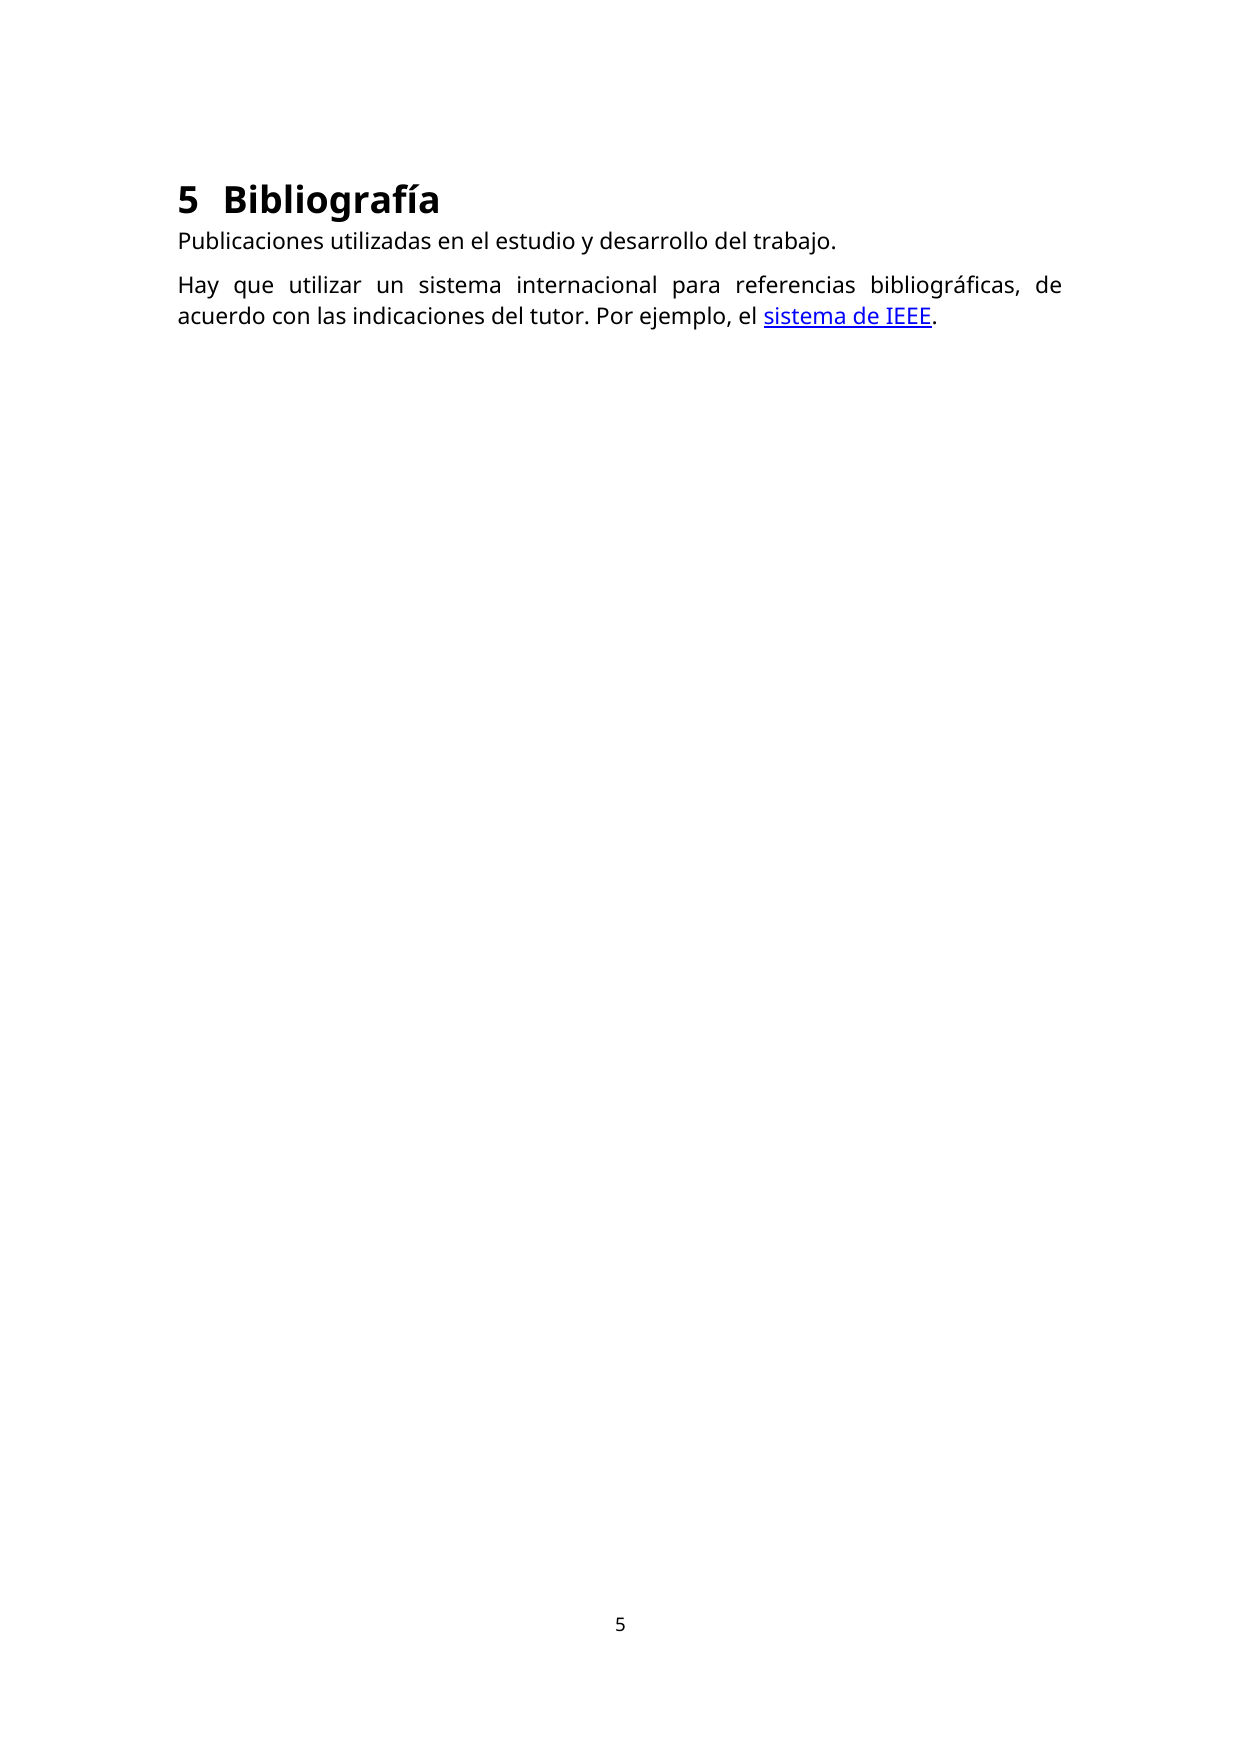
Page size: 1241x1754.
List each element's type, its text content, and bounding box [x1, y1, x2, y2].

text Hay que utilizar un sistema internacional para referencias bibliográficas, de acuerdo con las indicaciones del tutor. Por ejemplo, el sistema de IEEE. [177, 268, 1063, 331]
text Publicaciones utilizadas en el estudio y desarrollo del trabajo. [177, 225, 1063, 256]
subtitle Bibliografía [177, 174, 1063, 225]
